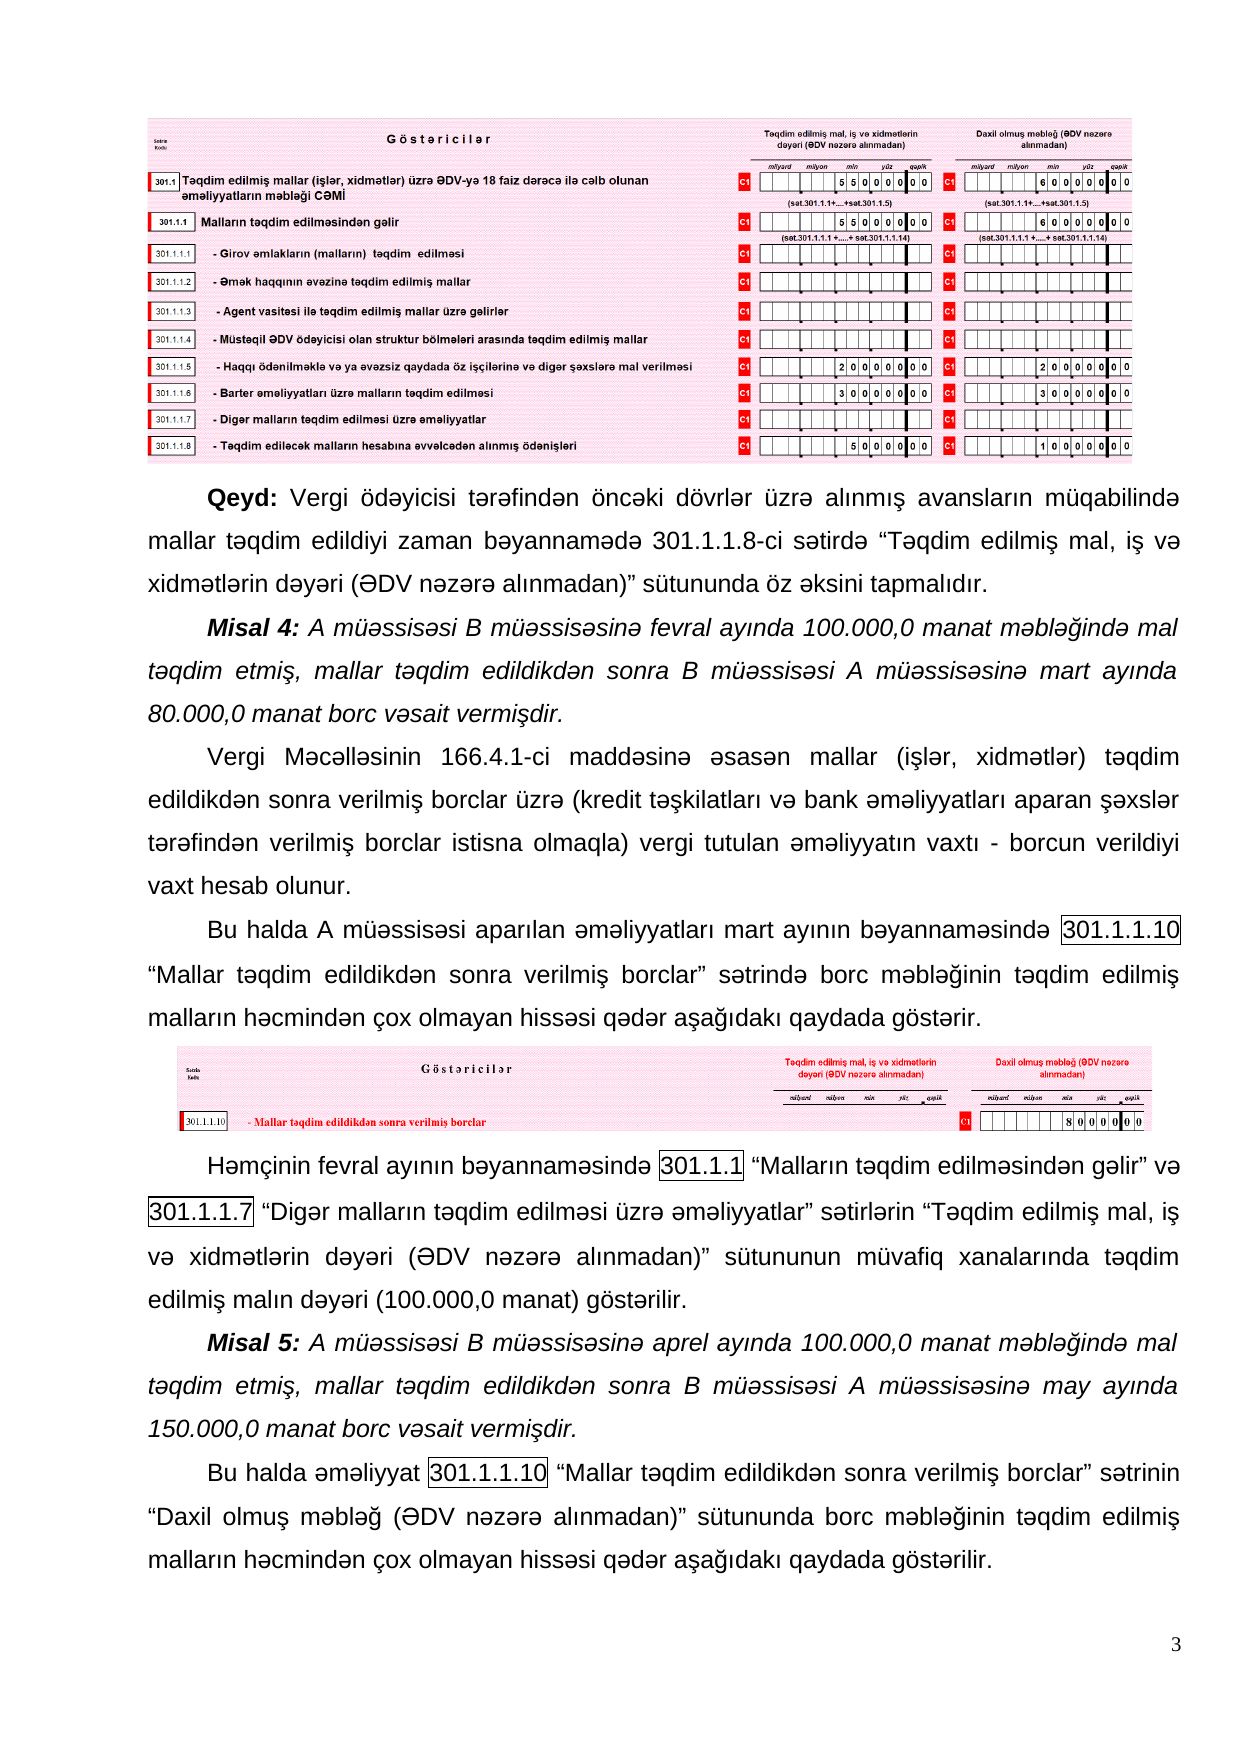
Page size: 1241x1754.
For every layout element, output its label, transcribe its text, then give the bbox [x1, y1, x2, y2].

text Misal 4: A müəssisəsi B müəssisəsinə fevral ayında 100.000,0 manat məbləğində mal təqdim etmiş, mallar təqdim edildikdən sonra B müəssisəsi A müəssisəsinə mart ayında 80.000,0 manat borc vəsait vermişdir. [148, 613, 1181, 728]
text Bu halda A müəssisəsi aparılan əməliyyatları mart ayının bəyannaməsində 301.1.1.10 “Mallar təqdim edildikdən sonra verilmiş borclar” sətrində borc məbləğinin təqdim edilmiş malların həcmindən çox olmayan hissəsi qədər aşağıdakı qaydada göstərir. [148, 914, 1181, 1032]
text Qeyd: Vergi ödəyicisi tərəfindən öncəki dövrlər üzrə alınmış avansların müqabilində mallar təqdim edildiyi zaman bəyannamədə 301.1.1.8-ci sətirdə “Təqdim edilmiş mal, iş və xidmətlərin dəyəri (ƏDV nəzərə alınmadan)” sütununda öz əksini tapmalıdır. [148, 483, 1181, 598]
picture [177, 1046, 1153, 1131]
text Həmçinin fevral ayının bəyannaməsində 301.1.1 “Malların təqdim edilməsindən gəlir” və 301.1.1.7 “Digər malların təqdim edilməsi üzrə əməliyyatlar” sətirlərin “Təqdim edilmiş mal, iş və xidmətlərin dəyəri (ƏDV nəzərə alınmadan)” sütununun müvafiq xanalarında təqdim edilmiş malın dəyəri (100.000,0 manat) göstərilir. [148, 1150, 1181, 1313]
picture [147, 118, 1133, 464]
text Vergi Məcəlləsinin 166.4.1-ci maddəsinə əsasən mallar (işlər, xidmətlər) təqdim edildikdən sonra verilmiş borclar üzrə (kredit təşkilatları və bank əməliyyatları aparan şəxslər tərəfindən verilmiş borclar istisna olmaqla) vergi tutulan əməliyyatın vaxtı - borcun verildiyi vaxt hesab olunur. [148, 742, 1181, 900]
text Misal 5: A müəssisəsi B müəssisəsinə aprel ayında 100.000,0 manat məbləğində mal təqdim etmiş, mallar təqdim edildikdən sonra B müəssisəsi A müəssisəsinə may ayında 150.000,0 manat borc vəsait vermişdir. [148, 1328, 1181, 1443]
text Bu halda əməliyyat 301.1.1.10 “Mallar təqdim edildikdən sonra verilmiş borclar” sətrinin “Daxil olmuş məbləğ (ƏDV nəzərə alınmadan)” sütununda borc məbləğinin təqdim edilmiş malların həcmindən çox olmayan hissəsi qədər aşağıdakı qaydada göstərilir. [148, 1457, 1181, 1574]
